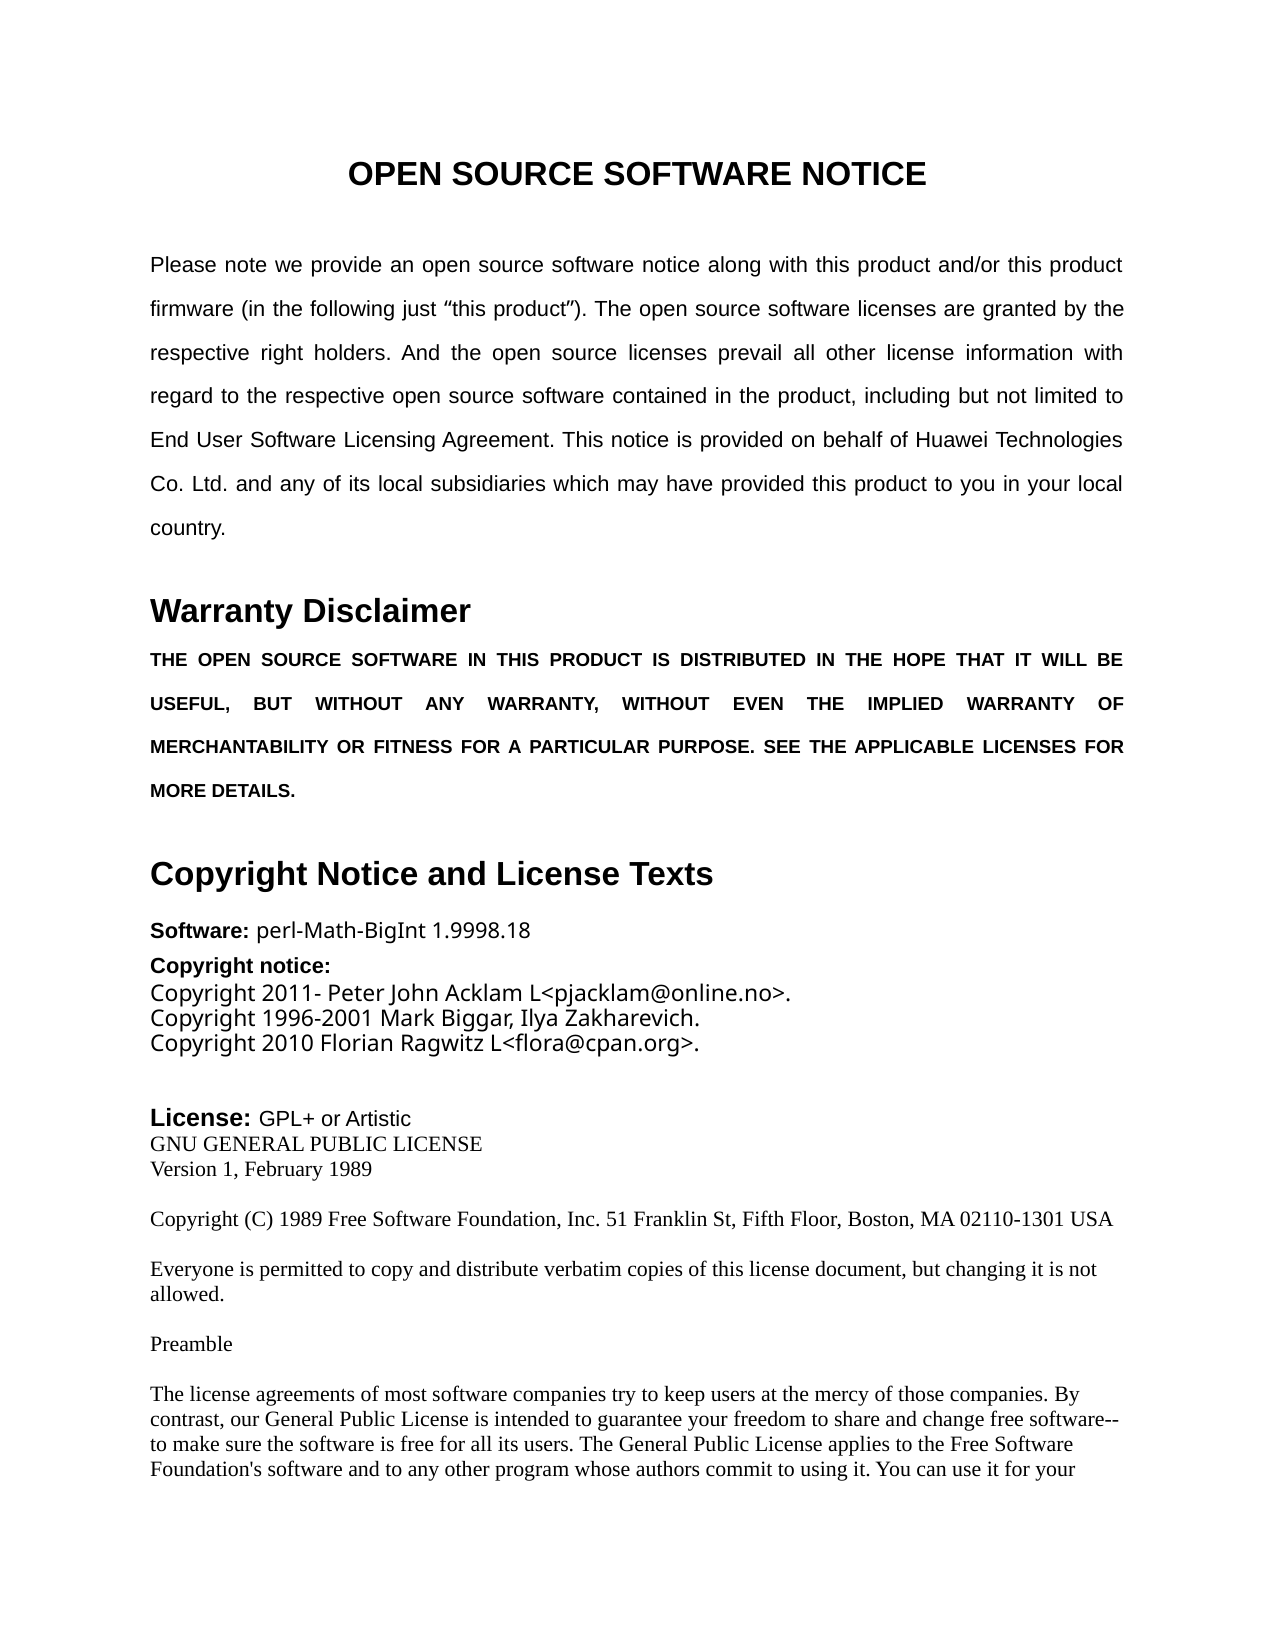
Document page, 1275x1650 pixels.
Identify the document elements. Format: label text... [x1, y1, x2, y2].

text OPEN SOURCE SOFTWARE NOTICE [150, 150, 1125, 194]
text Copyright 2011- Peter John Acklam L<pjacklam@online.no>. Copyright 1996-2001 Mark Biggar, Ilya Zakharevich. Copyright 2010 Florian Ragwitz L<flora@cpan.org>. [150, 981, 1125, 1106]
text Warranty Disclaimer [150, 587, 1125, 631]
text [150, 1131, 1125, 1481]
text Please note we provide an open source software notice along with this product and/or this product firmware (in the following just “this product”). The open source software licenses are granted by the respective right holders. And the open source licenses prevail all other license information with regard to the respective open source software contained in the product, including but not limited to End User Software Licensing Agreement. This notice is provided on behalf of Huawei Technologies Co. Ltd. and any of its local subsidiaries which may have provided this product to you in your local country. [150, 237, 1125, 544]
text Software: perl-Math-BigInt 1.9998.18 [150, 919, 1125, 944]
text The open source software in this product is distributed in the hope that it will be useful, but WITHOUT ANY WARRANTY, without even the implied warranty of MERCHANTABILITY or FITNESS FOR A PARTICULAR PURPOSE. See the applicable licenses for more details. [150, 631, 1125, 806]
text Copyright notice: [150, 944, 1125, 981]
text License: GPL+ or Artistic [150, 1106, 1125, 1131]
text Copyright Notice and License Texts [150, 850, 1125, 894]
